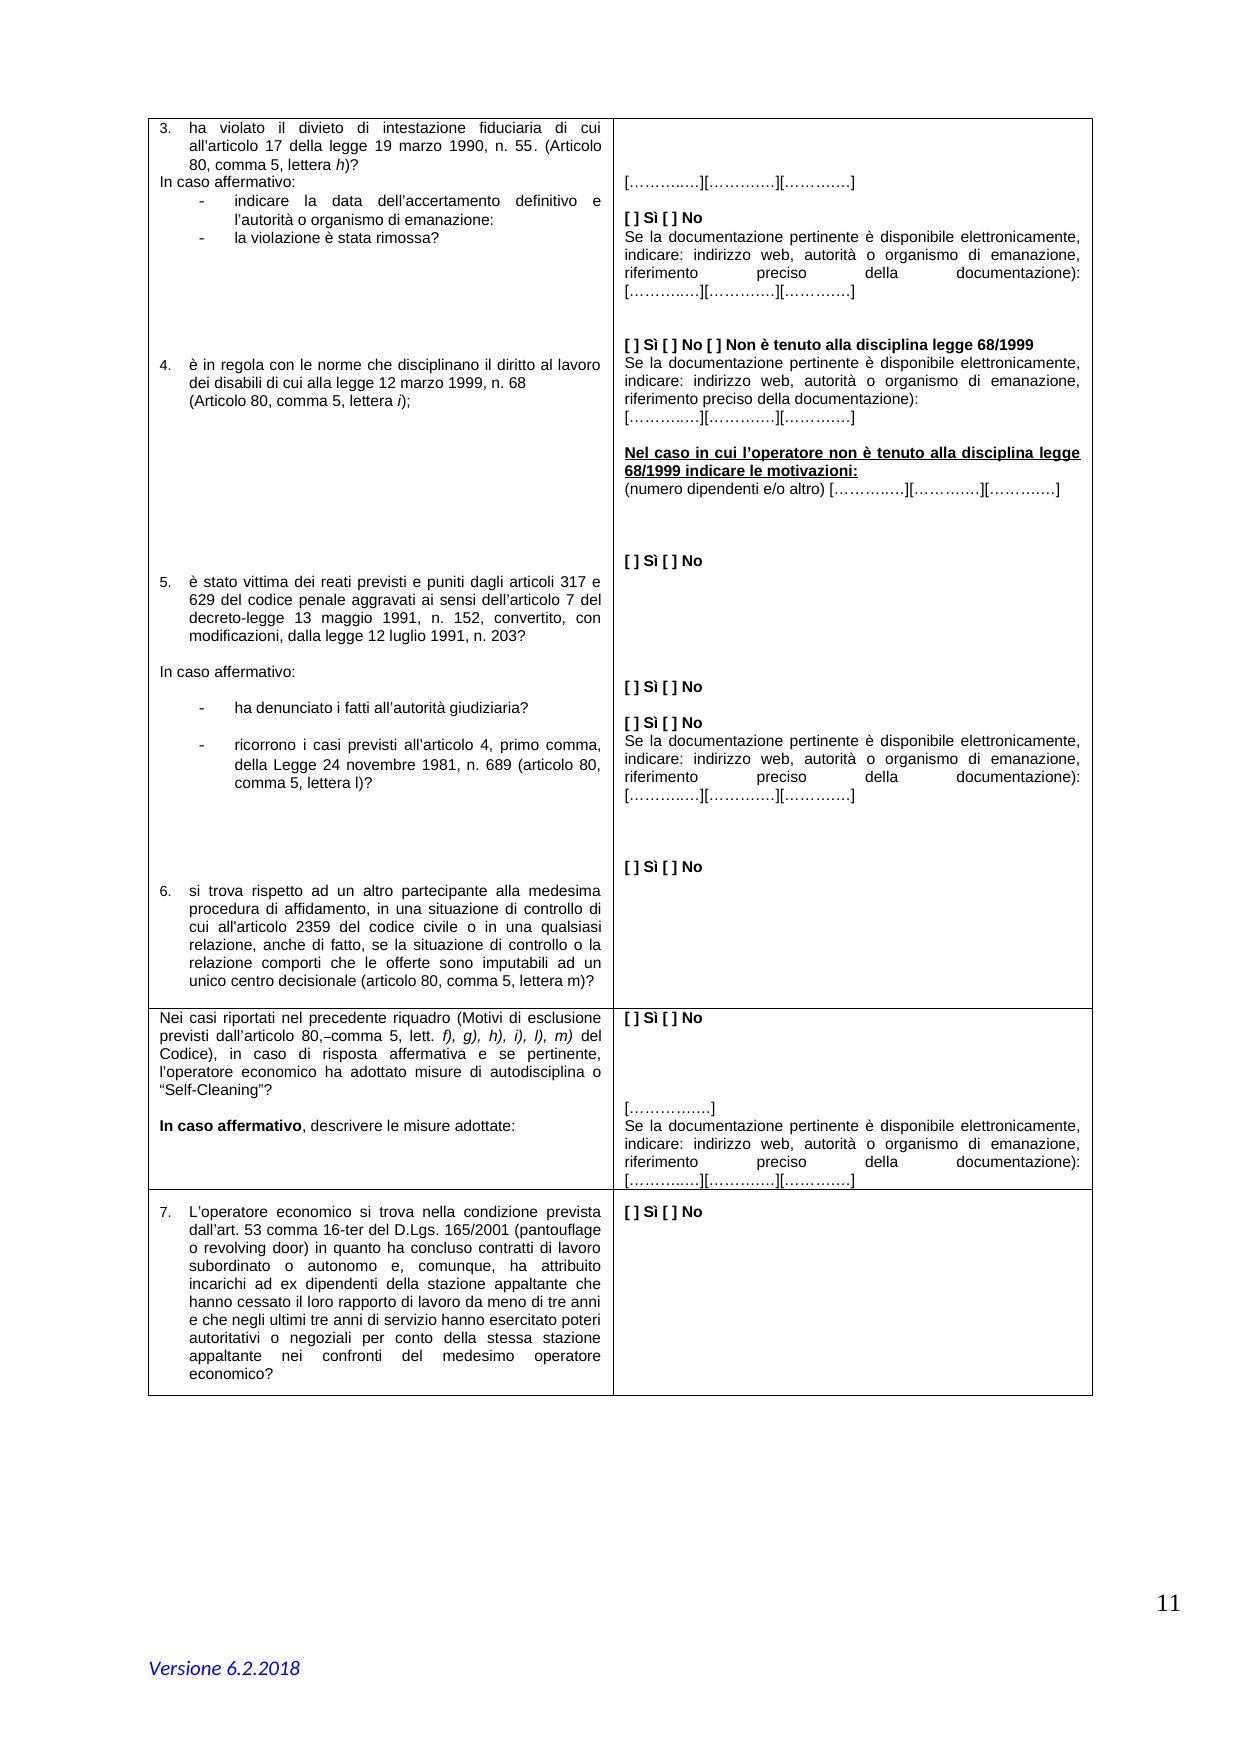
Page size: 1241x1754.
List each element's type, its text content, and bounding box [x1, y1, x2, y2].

table_cell [ ] Sì [ ] No [………….…] Se la documentazione pertinente è disponibile elettronicamente, indicare: indirizzo web, autorità o organismo di emanazione, riferimento preciso della documentazione): [………..…][……….…][……….…] [614, 1009, 1092, 1189]
table_cell [ ] Sì [ ] No [614, 1190, 1092, 1395]
table_cell L’operatore economico si trova nella condizione prevista dall’art. 53 comma 16-ter del D.Lgs. 165/2001 (pantouflage o revolving door) in quanto ha concluso contratti di lavoro subordinato o autonomo e, comunque, ha attribuito incarichi ad ex dipendenti della stazione appaltante che hanno cessato il loro rapporto di lavoro da meno di tre anni e che negli ultimi tre anni di servizio hanno esercitato poteri autoritativi o negoziali per conto della stessa stazione appaltante nei confronti del medesimo operatore economico? [149, 1190, 613, 1395]
table_cell Nei casi riportati nel precedente riquadro (Motivi di esclusione previsti dall’articolo 80, comma 5, lett. f), g), h), i), l), m) del Codice), in caso di risposta affermativa e se pertinente, l’operatore economico ha adottato misure di autodisciplina o “Self-Cleaning”? In caso affermativo, descrivere le misure adottate: [149, 1009, 613, 1189]
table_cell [149, 119, 613, 1008]
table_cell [614, 119, 1092, 1008]
